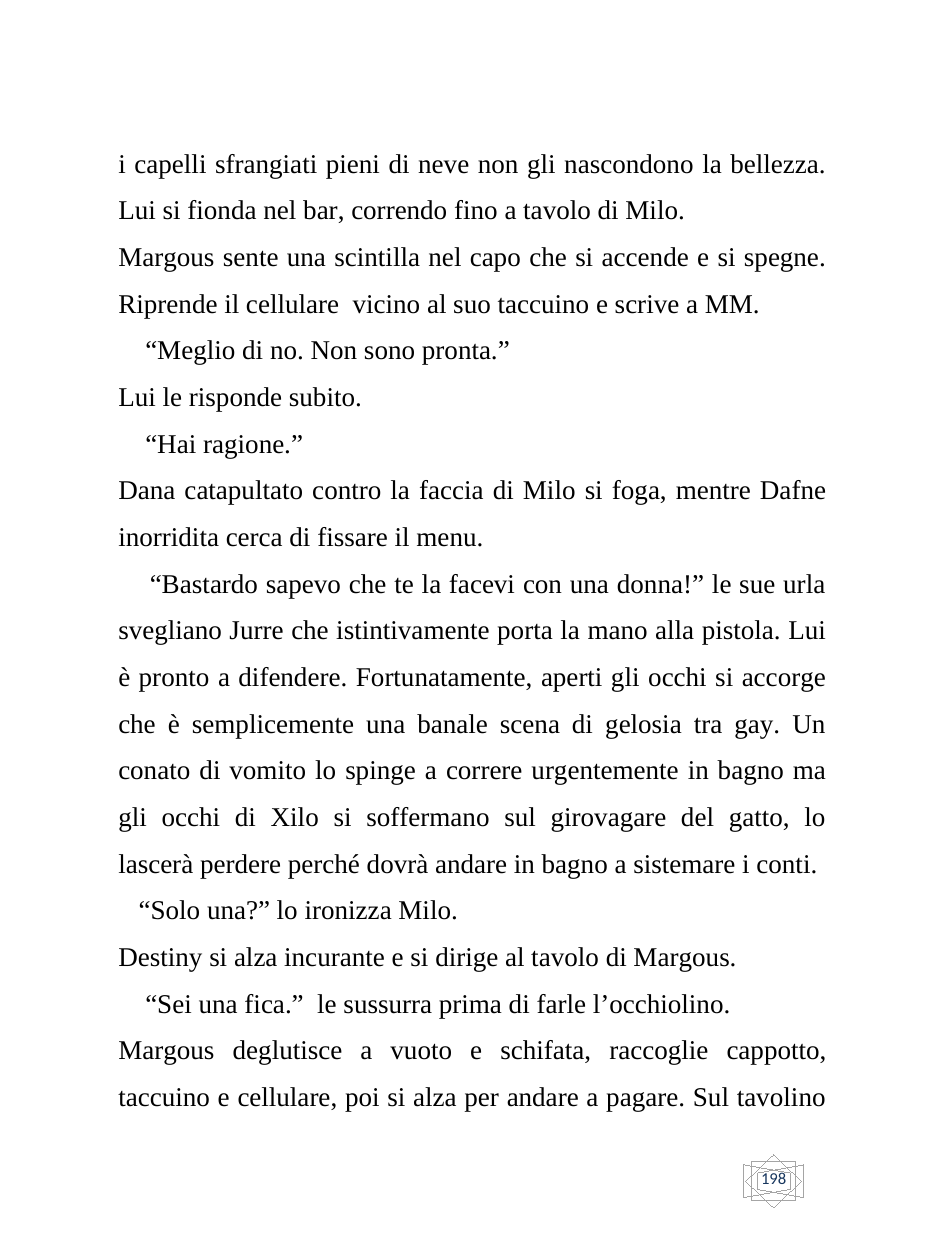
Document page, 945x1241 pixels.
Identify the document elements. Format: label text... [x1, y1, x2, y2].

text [118, 1034, 827, 1112]
text “Bastardo sapevo che te la facevi con una donna!” le sue urla svegliano Jurre che istintivamente porta la mano alla pistola. Lui è pronto a difendere. Fortunatamente, aperti gli occhi si accorge che è semplicemente una banale scena di gelosia tra gay. Un conato di vomito lo spinge a correre urgentemente in bagno ma gli occhi di Xilo si soffermano sul girovagare del gatto, lo lascerà perdere perché dovrà andare in bagno a sistemare i conti. [118, 568, 827, 879]
text Margous sente una scintilla nel capo che si accende e si spegne. Riprende il cellulare vicino al suo taccuino e scrive a MM. [118, 241, 827, 319]
text Destiny si alza incurante e si dirige al tavolo di Margous. [118, 941, 827, 972]
text “Hai ragione.” [118, 428, 827, 459]
text Dana catapultato contro la faccia di Milo si foga, mentre Dafne inorridita cerca di fissare il menu. [118, 474, 827, 552]
text “Solo una?” lo ironizza Milo. [118, 894, 827, 926]
text “Sei una fica.” le sussurra prima di farle l’occhiolino. [118, 988, 827, 1019]
text Lui le risponde subito. [118, 381, 827, 412]
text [118, 148, 827, 226]
text “Meglio di no. Non sono pronta.” [118, 334, 827, 366]
